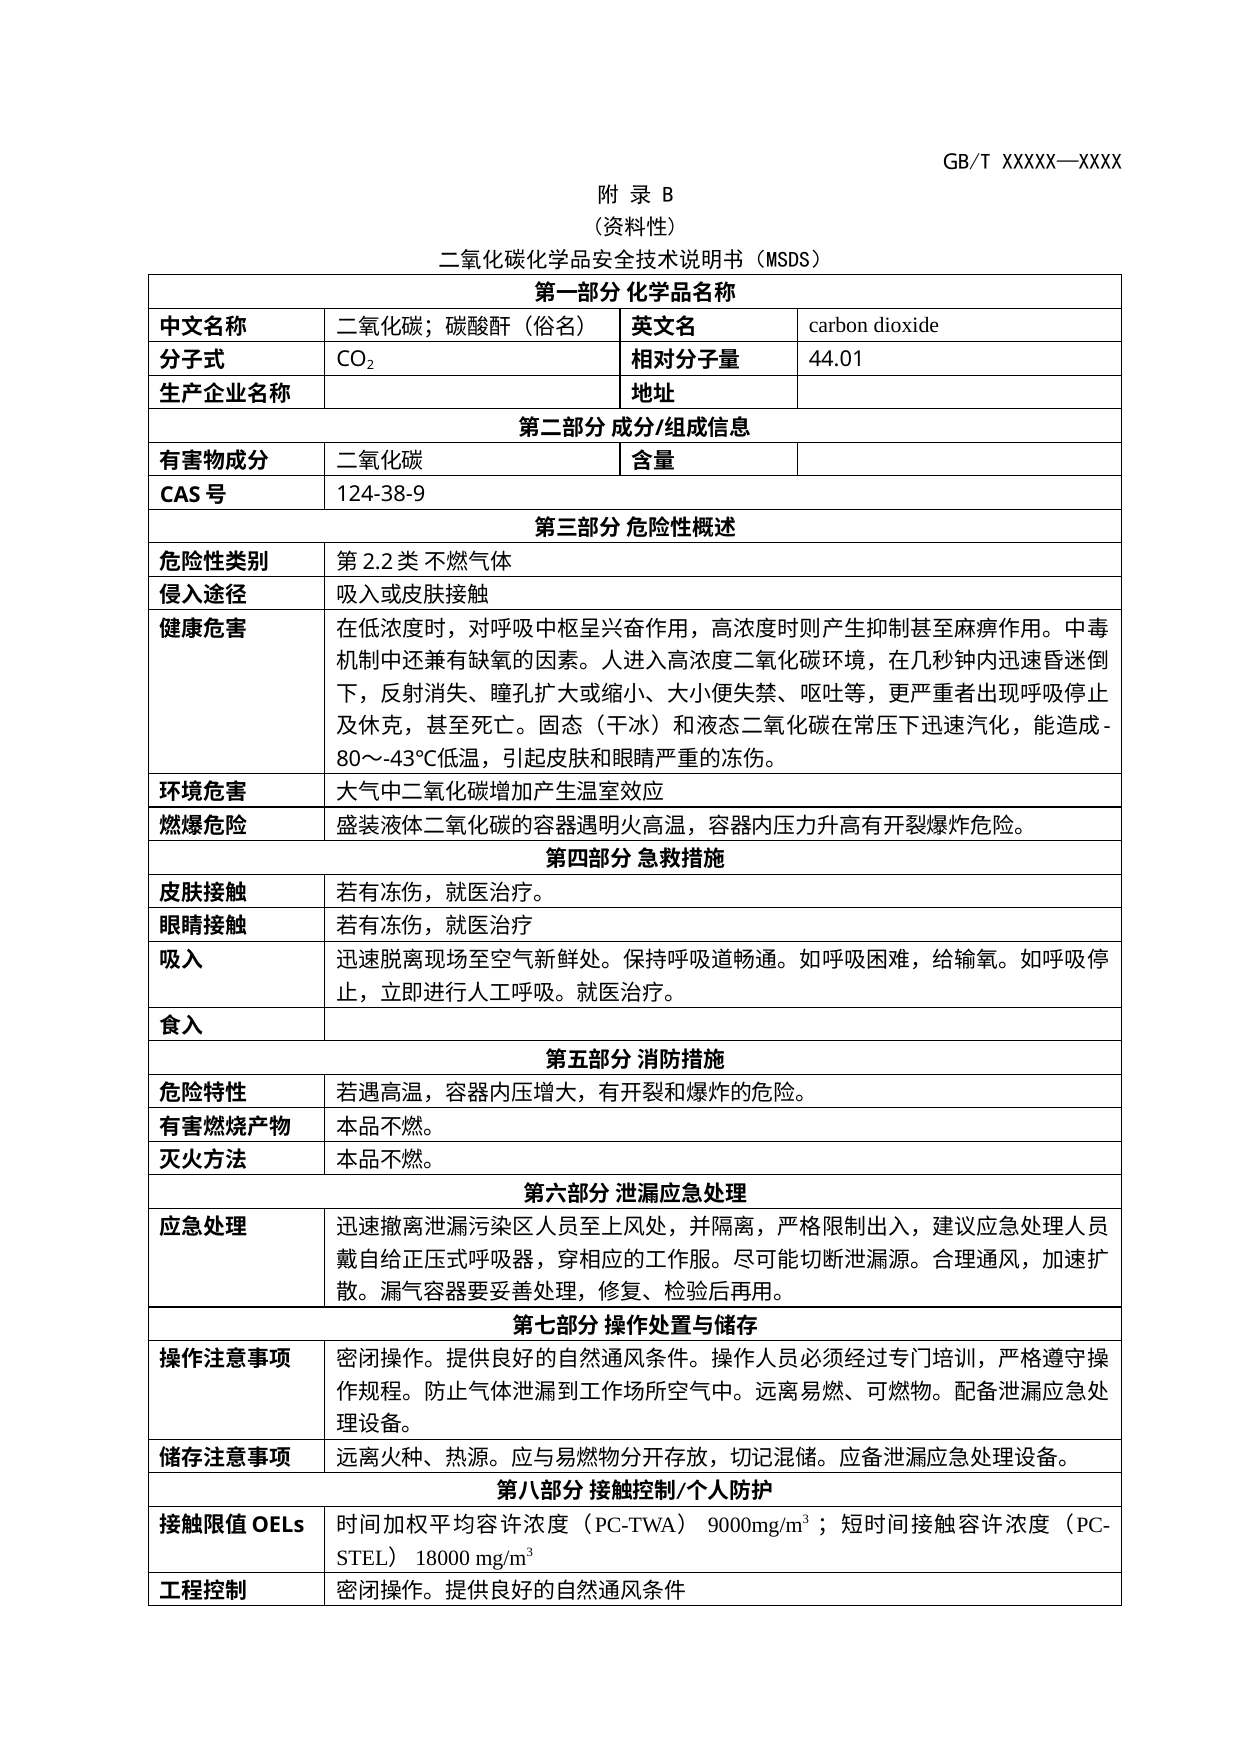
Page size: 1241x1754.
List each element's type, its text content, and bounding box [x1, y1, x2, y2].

table_cell 第八部分 接触控制/个人防护 [149, 1473, 1121, 1506]
table_cell 本品不燃。 [325, 1108, 1121, 1141]
table_cell 吸入 [149, 942, 324, 1007]
table_cell 应急处理 [149, 1209, 324, 1306]
table_cell 第三部分 危险性概述 [149, 510, 1121, 542]
table_header 第一部分 化学品名称 [149, 275, 1121, 307]
table_cell 密闭操作。提供良好的自然通风条件。操作人员必须经过专门培训，严格遵守操作规程。防止气体泄漏到工作场所空气中。远离易燃、可燃物。配备泄漏应急处理设备。 [325, 1341, 1121, 1438]
table_cell 第五部分 消防措施 [149, 1041, 1121, 1074]
table_cell 健康危害 [149, 610, 324, 773]
text 二氧化碳化学品安全技术说明书（MSDS） [148, 241, 1122, 274]
table_cell 大气中二氧化碳增加产生温室效应 [325, 774, 1121, 806]
table_cell 迅速脱离现场至空气新鲜处。保持呼吸道畅通。如呼吸困难，给输氧。如呼吸停止，立即进行人工呼吸。就医治疗。 [325, 942, 1121, 1007]
table_cell 皮肤接触 [149, 875, 324, 907]
table_cell 有害燃烧产物 [149, 1108, 324, 1141]
table_cell 迅速撤离泄漏污染区人员至上风处，并隔离，严格限制出入，建议应急处理人员戴自给正压式呼吸器，穿相应的工作服。尽可能切断泄漏源。合理通风，加速扩散。漏气容器要妥善处理，修复、检验后再用。 [325, 1209, 1121, 1306]
table_cell [325, 376, 619, 408]
table_cell carbon dioxide [798, 309, 1121, 341]
table_cell 危险特性 [149, 1075, 324, 1107]
table_cell 若有冻伤，就医治疗。 [325, 875, 1121, 907]
table_cell [798, 376, 1121, 408]
table_cell 灭火方法 [149, 1142, 324, 1174]
table_cell 英文名 [621, 309, 797, 341]
table_cell 食入 [149, 1008, 324, 1040]
table_cell 地址 [621, 376, 797, 408]
table_cell 环境危害 [149, 774, 324, 806]
table_cell 含量 [621, 443, 797, 475]
table_cell 工程控制 [149, 1573, 324, 1605]
table_cell 在低浓度时，对呼吸中枢呈兴奋作用，高浓度时则产生抑制甚至麻痹作用。中毒机制中还兼有缺氧的因素。人进入高浓度二氧化碳环境，在几秒钟内迅速昏迷倒下，反射消失、瞳孔扩大或缩小、大小便失禁、呕吐等，更严重者出现呼吸停止及休克，甚至死亡。固态（干冰）和液态二氧化碳在常压下迅速汽化，能造成-80～-43℃低温，引起皮肤和眼睛严重的冻伤。 [325, 610, 1121, 773]
table_cell 44.01 [798, 342, 1121, 374]
table_cell 第六部分 泄漏应急处理 [149, 1175, 1121, 1208]
table_cell 第七部分 操作处置与储存 [149, 1308, 1121, 1340]
table_cell 危险性类别 [149, 543, 324, 576]
table_cell CO2 [325, 342, 619, 374]
table_cell 有害物成分 [149, 443, 324, 475]
table_cell 本品不燃。 [325, 1142, 1121, 1174]
table_cell 密闭操作。提供良好的自然通风条件 [325, 1573, 1121, 1605]
table_cell 燃爆危险 [149, 808, 324, 840]
table_cell CAS号 [149, 476, 324, 509]
table_cell [798, 443, 1121, 475]
table_cell 第2.2类 不燃气体 [325, 543, 1121, 576]
table_cell 分子式 [149, 342, 324, 374]
table_cell 侵入途径 [149, 577, 324, 609]
table_cell 第二部分 成分/组成信息 [149, 409, 1121, 442]
table_cell 储存注意事项 [149, 1440, 324, 1472]
text (资料性) [148, 209, 1122, 241]
table_cell 中文名称 [149, 309, 324, 341]
table_cell 吸入或皮肤接触 [325, 577, 1121, 609]
table_cell 二氧化碳 [325, 443, 619, 475]
table_cell 第四部分 急救措施 [149, 841, 1121, 873]
table_cell 二氧化碳；碳酸酐（俗名） [325, 309, 619, 341]
table_cell [325, 1008, 1121, 1040]
table_cell 相对分子量 [621, 342, 797, 374]
table_cell 时间加权平均容许浓度（PC-TWA） 9000mg/m3 ；短时间接触容许浓度（PC-STEL） 18000 mg/m3 [325, 1507, 1121, 1572]
table_cell 操作注意事项 [149, 1341, 324, 1438]
table_cell 生产企业名称 [149, 376, 324, 408]
table_cell 盛装液体二氧化碳的容器遇明火高温，容器内压力升高有开裂爆炸危险。 [325, 808, 1121, 840]
table_cell 124-38-9 [325, 476, 1121, 509]
table_cell 若有冻伤，就医治疗 [325, 908, 1121, 941]
table_cell 若遇高温，容器内压增大，有开裂和爆炸的危险。 [325, 1075, 1121, 1107]
table_cell 眼睛接触 [149, 908, 324, 941]
table_cell 远离火种、热源。应与易燃物分开存放，切记混储。应备泄漏应急处理设备。 [325, 1440, 1121, 1472]
table_cell 接触限值OELs [149, 1507, 324, 1572]
text 附 录 B [148, 176, 1122, 209]
